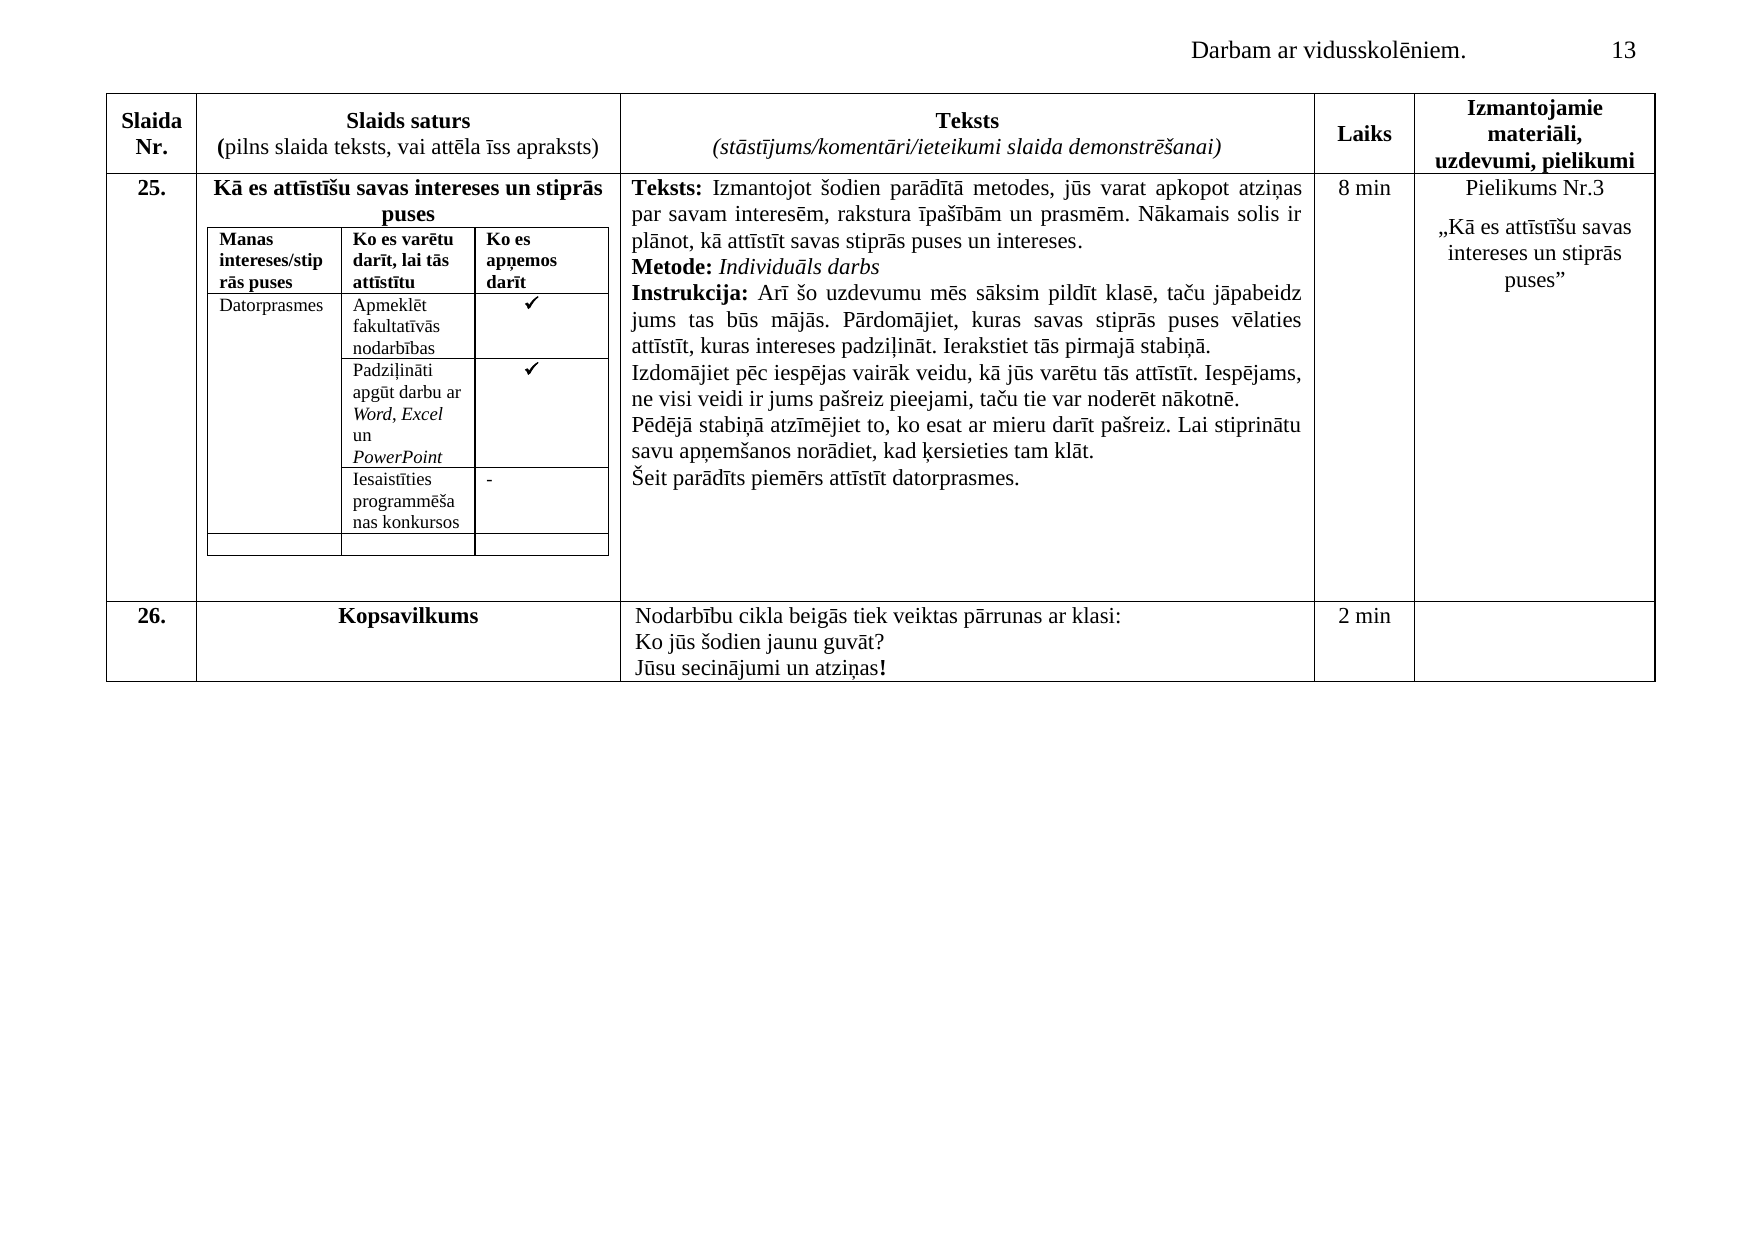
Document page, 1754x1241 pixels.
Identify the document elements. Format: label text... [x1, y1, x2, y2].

table_cell Nodarbību cikla beigās tiek veiktas pārrunas ar klasi: Ko jūs šodien jaunu guvāt? Jūsu secinājumi un atziņas! [621, 602, 1314, 681]
table_header Laiks [1315, 94, 1414, 173]
table_cell [1415, 602, 1654, 681]
table_header Teksts (stāstījums/komentāri/ieteikumi slaida demonstrēšanai) [621, 94, 1314, 173]
table_cell 25. [107, 174, 196, 601]
table_header Izmantojamie materiāli, uzdevumi, pielikumi [1415, 94, 1654, 173]
table_header Slaida Nr. [107, 94, 196, 173]
table_cell Pielikums Nr.3 „Kā es attīstīšu savas intereses un stiprās puses” [1415, 174, 1654, 601]
table_cell 26. [107, 602, 196, 681]
table_header Slaids saturs (pilns slaida teksts, vai attēla īss apraksts) [197, 94, 620, 173]
table_cell Kā es attīstīšu savas intereses un stiprās puses [197, 174, 620, 601]
table_cell 2 min [1315, 602, 1414, 681]
table_cell Teksts: Izmantojot šodien parādītā metodes, jūs varat apkopot atziņas par savam interesēm, rakstura īpašībām un prasmēm. Nākamais solis ir plānot, kā attīstīt savas stiprās puses un intereses. Metode: Individuāls darbs Instrukcija: Arī šo uzdevumu mēs sāksim pildīt klasē, taču jāpabeidz jums tas būs mājās. Pārdomājiet, kuras savas stiprās puses vēlaties attīstīt, kuras intereses padziļināt. Ierakstiet tās pirmajā stabiņā. Izdomājiet pēc iespējas vairāk veidu, kā jūs varētu tās attīstīt. Iespējams, ne visi veidi ir jums pašreiz pieejami, taču tie var noderēt nākotnē. Pēdējā stabiņā atzīmējiet to, ko esat ar mieru darīt pašreiz. Lai stiprinātu savu apņemšanos norādiet, kad ķersieties tam klāt. Šeit parādīts piemērs attīstīt datorprasmes. [621, 174, 1314, 601]
table_cell Kopsavilkums [197, 602, 620, 681]
table_cell 8 min [1315, 174, 1414, 601]
